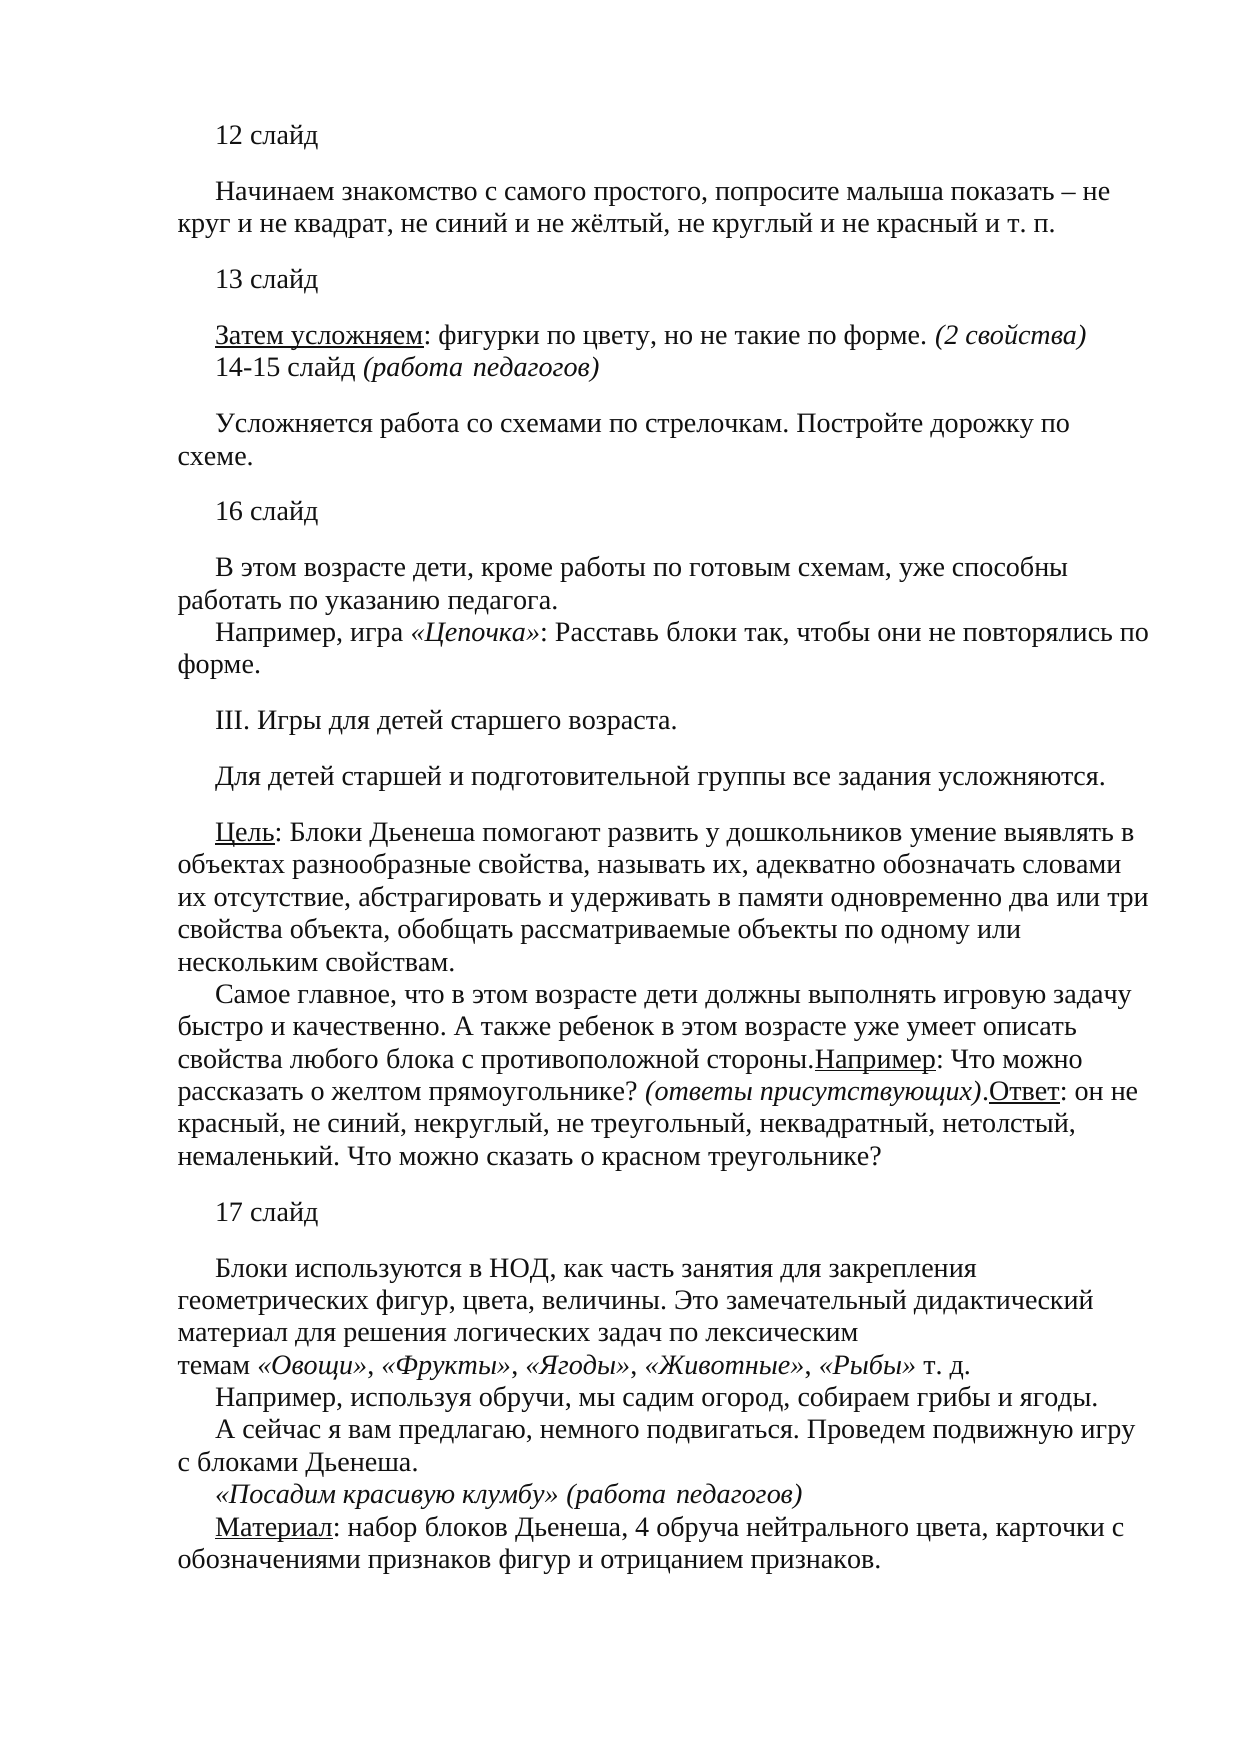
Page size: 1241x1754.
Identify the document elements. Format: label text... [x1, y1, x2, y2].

text «Посадим красивую клумбу» (работа педагогов) [177, 1477, 1152, 1510]
text III. Игры для детей старшего возраста. [177, 703, 1152, 736]
text Цель: Блоки Дьенеша помогают развить у дошкольников умение выявлять в объектах разнообразные свойства, называть их, адекватно обозначать словами их отсутствие, абстрагировать и удерживать в памяти одновременно два или три свойства объекта, обобщать рассматриваемые объекты по одному или нескольким свойствам. [177, 815, 1152, 977]
text Блоки используются в НОД, как часть занятия для закрепления геометрических фигур, цвета, величины. Это замечательный дидактический материал для решения логических задач по лексическим темам «Овощи», «Фрукты», «Ягоды», «Животные», «Рыбы» т. д. [177, 1251, 1152, 1380]
text 13 слайд [177, 262, 1152, 294]
text Самое главное, что в этом возрасте дети должны выполнять игровую задачу быстро и качественно. А также ребенок в этом возрасте уже умеет описать свойства любого блока с противоположной стороны.Например: Что можно рассказать о желтом прямоугольнике? (ответы присутствующих).Ответ: он не красный, не синий, некруглый, не треугольный, неквадратный, нетолстый, немаленький. Что можно сказать о красном треугольнике? [177, 977, 1152, 1171]
text Начинаем знакомство с самого простого, попросите малыша показать – не круг и не квадрат, не синий и не жёлтый, не круглый и не красный и т. п. [177, 174, 1152, 239]
text Материал: набор блоков Дьенеша, 4 обруча нейтрального цвета, карточки с обозначениями признаков фигур и отрицанием признаков. [177, 1510, 1152, 1574]
text А сейчас я вам предлагаю, немного подвигаться. Проведем подвижную игру с блоками Дьенеша. [177, 1413, 1152, 1477]
text 12 слайд [177, 118, 1152, 151]
text 17 слайд [177, 1195, 1152, 1227]
text 14-15 слайд (работа педагогов) [177, 350, 1152, 383]
text Затем усложняем: фигурки по цвету, но не такие по форме. (2 свойства) [177, 318, 1152, 350]
text Усложняется работа со схемами по стрелочкам. Постройте дорожку по схеме. [177, 406, 1152, 471]
text Для детей старшей и подготовительной группы все задания усложняются. [177, 759, 1152, 792]
text Например, игра «Цепочка»: Расставь блоки так, чтобы они не повторялись по форме. [177, 615, 1152, 680]
text Например, используя обручи, мы садим огород, собираем грибы и ягоды. [177, 1380, 1152, 1413]
text В этом возрасте дети, кроме работы по готовым схемам, уже способны работать по указанию педагога. [177, 550, 1152, 615]
text 16 слайд [177, 494, 1152, 527]
